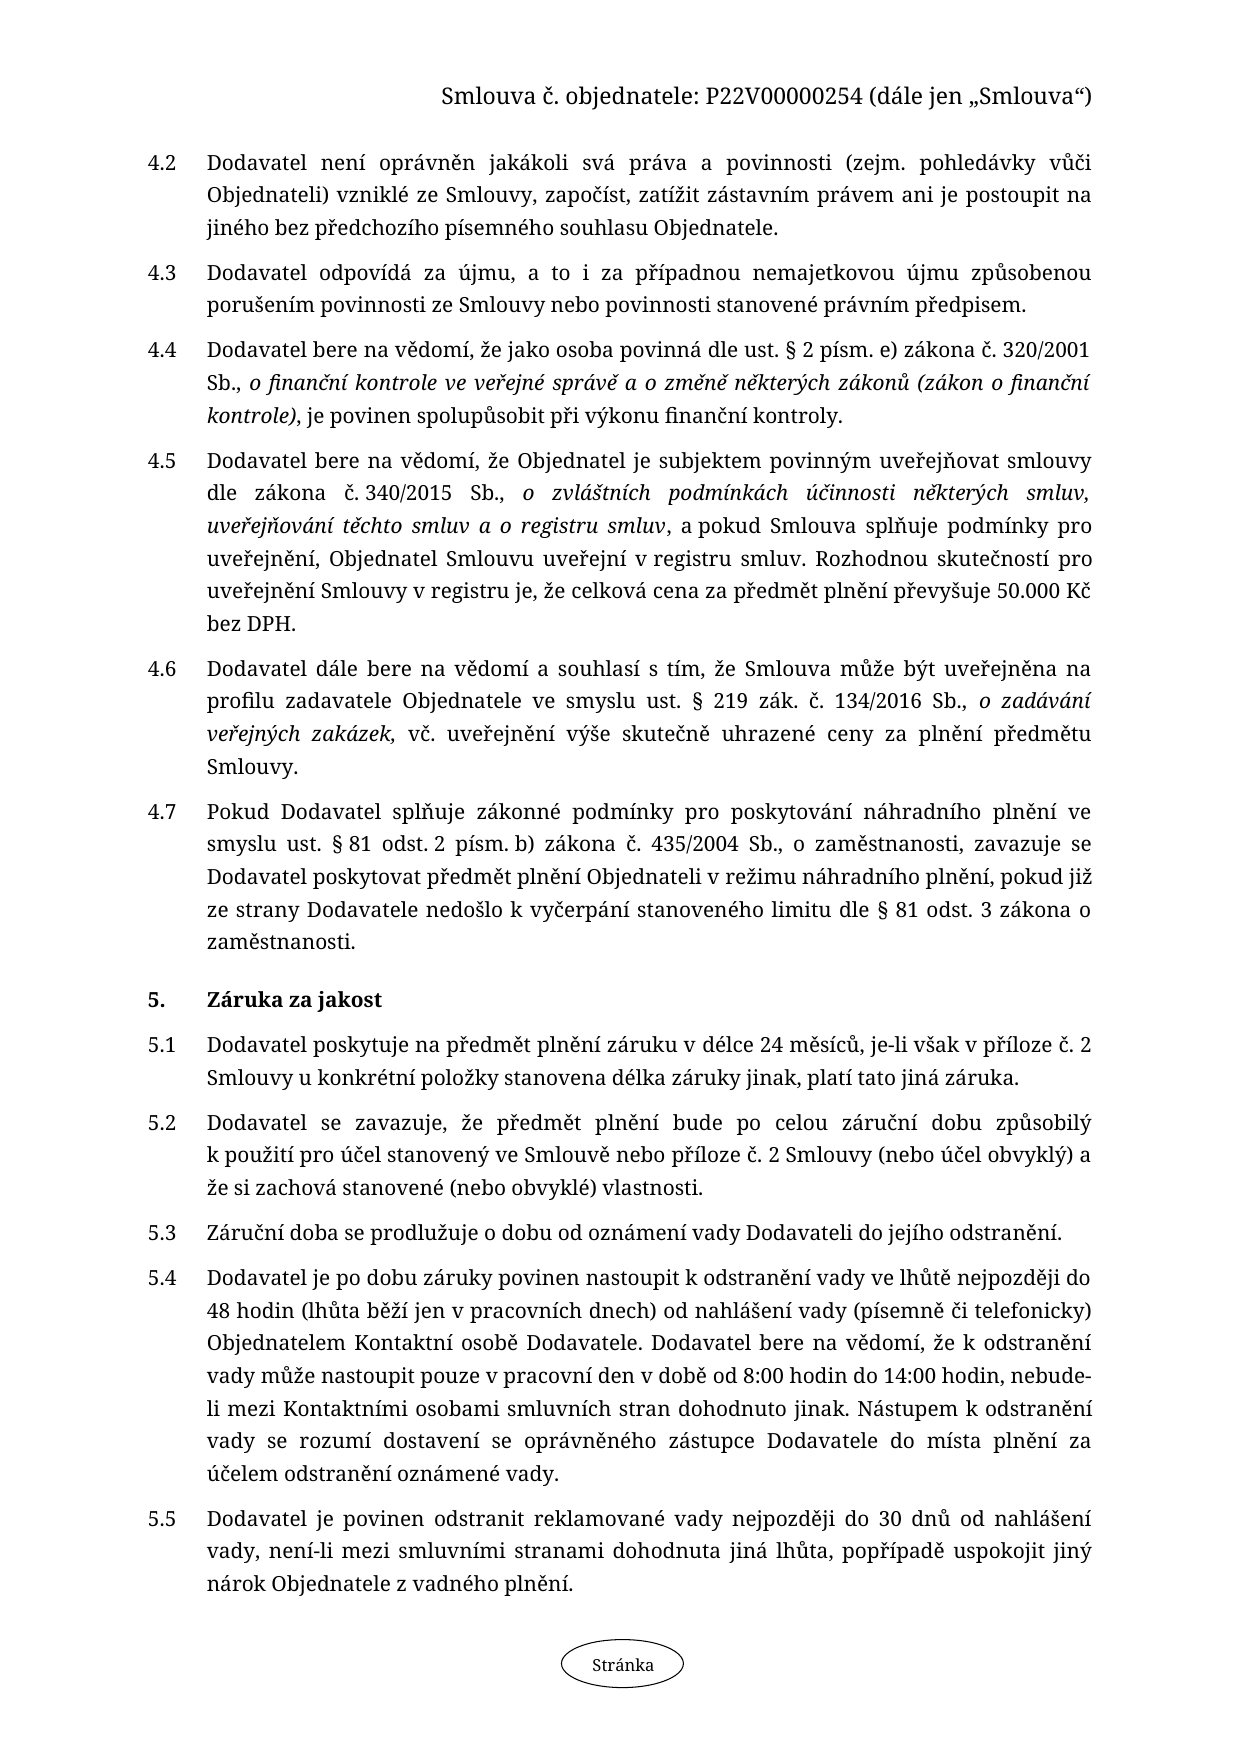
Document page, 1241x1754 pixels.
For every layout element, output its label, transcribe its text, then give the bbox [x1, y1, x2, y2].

list Dodavatel bere na vědomí, že jako osoba povinná dle ust. § 2 písm. e) zákona č. 320/2001 Sb., o finanční kontrole ve veřejné správě a o změně některých zákonů (zákon o finanční kontrole), je povinen spolupůsobit při výkonu finanční kontroly. [148, 336, 1093, 429]
list Záruční doba se prodlužuje o dobu od oznámení vady Dodavateli do jejího odstranění. [148, 1218, 1093, 1247]
list Dodavatel není oprávněn jakákoli svá práva a povinnosti (zejm. pohledávky vůči Objednateli) vzniklé ze Smlouvy, započíst, zatížit zástavním právem ani je postoupit na jiného bez předchozího písemného souhlasu Objednatele. [148, 148, 1093, 241]
list Dodavatel odpovídá za újmu, a to i za případnou nemajetkovou újmu způsobenou porušením povinnosti ze Smlouvy nebo povinnosti stanovené právním předpisem. [148, 258, 1093, 319]
list Pokud Dodavatel splňuje zákonné podmínky pro poskytování náhradního plnění ve smyslu ust. § 81 odst. 2 písm. b) zákona č. 435/2004 Sb., o zaměstnanosti, zavazuje se Dodavatel poskytovat předmět plnění Objednateli v režimu náhradního plnění, pokud již ze strany Dodavatele nedošlo k vyčerpání stanoveného limitu dle § 81 odst. 3 zákona o zaměstnanosti. [148, 797, 1093, 956]
list Záruka za jakost [148, 985, 1093, 1013]
list Dodavatel poskytuje na předmět plnění záruku v délce 24 měsíců, je-li však v příloze č. 2 Smlouvy u konkrétní položky stanovena délka záruky jinak, platí tato jiná záruka. [148, 1030, 1093, 1091]
list Dodavatel bere na vědomí, že Objednatel je subjektem povinným uveřejňovat smlouvy dle zákona č. 340/2015 Sb., o zvláštních podmínkách účinnosti některých smluv, uveřejňování těchto smluv a o registru smluv, a pokud Smlouva splňuje podmínky pro uveřejnění, Objednatel Smlouvu uveřejní v registru smluv. Rozhodnou skutečností pro uveřejnění Smlouvy v registru je, že celková cena za předmět plnění převyšuje 50.000 Kč bez DPH. [148, 446, 1093, 637]
list Dodavatel se zavazuje, že předmět plnění bude po celou záruční dobu způsobilý k použití pro účel stanovený ve Smlouvě nebo příloze č. 2 Smlouvy (nebo účel obvyklý) a že si zachová stanovené (nebo obvyklé) vlastnosti. [148, 1108, 1093, 1201]
list Dodavatel dále bere na vědomí a souhlasí s tím, že Smlouva může být uveřejněna na profilu zadavatele Objednatele ve smyslu ust. § 219 zák. č. 134/2016 Sb., o zadávání veřejných zakázek, vč. uveřejnění výše skutečně uhrazené ceny za plnění předmětu Smlouvy. [148, 654, 1093, 780]
list Dodavatel je povinen odstranit reklamované vady nejpozději do 30 dnů od nahlášení vady, není-li mezi smluvními stranami dohodnuta jiná lhůta, popřípadě uspokojit jiný nárok Objednatele z vadného plnění. [148, 1504, 1093, 1598]
list Dodavatel je po dobu záruky povinen nastoupit k odstranění vady ve lhůtě nejpozději do 48 hodin (lhůta běží jen v pracovních dnech) od nahlášení vady (písemně či telefonicky) Objednatelem Kontaktní osobě Dodavatele. Dodavatel bere na vědomí, že k odstranění vady může nastoupit pouze v pracovní den v době od 8:00 hodin do 14:00 hodin, nebude-li mezi Kontaktními osobami smluvních stran dohodnuto jinak. Nástupem k odstranění vady se rozumí dostavení se oprávněného zástupce Dodavatele do místa plnění za účelem odstranění oznámené vady. [148, 1263, 1093, 1487]
